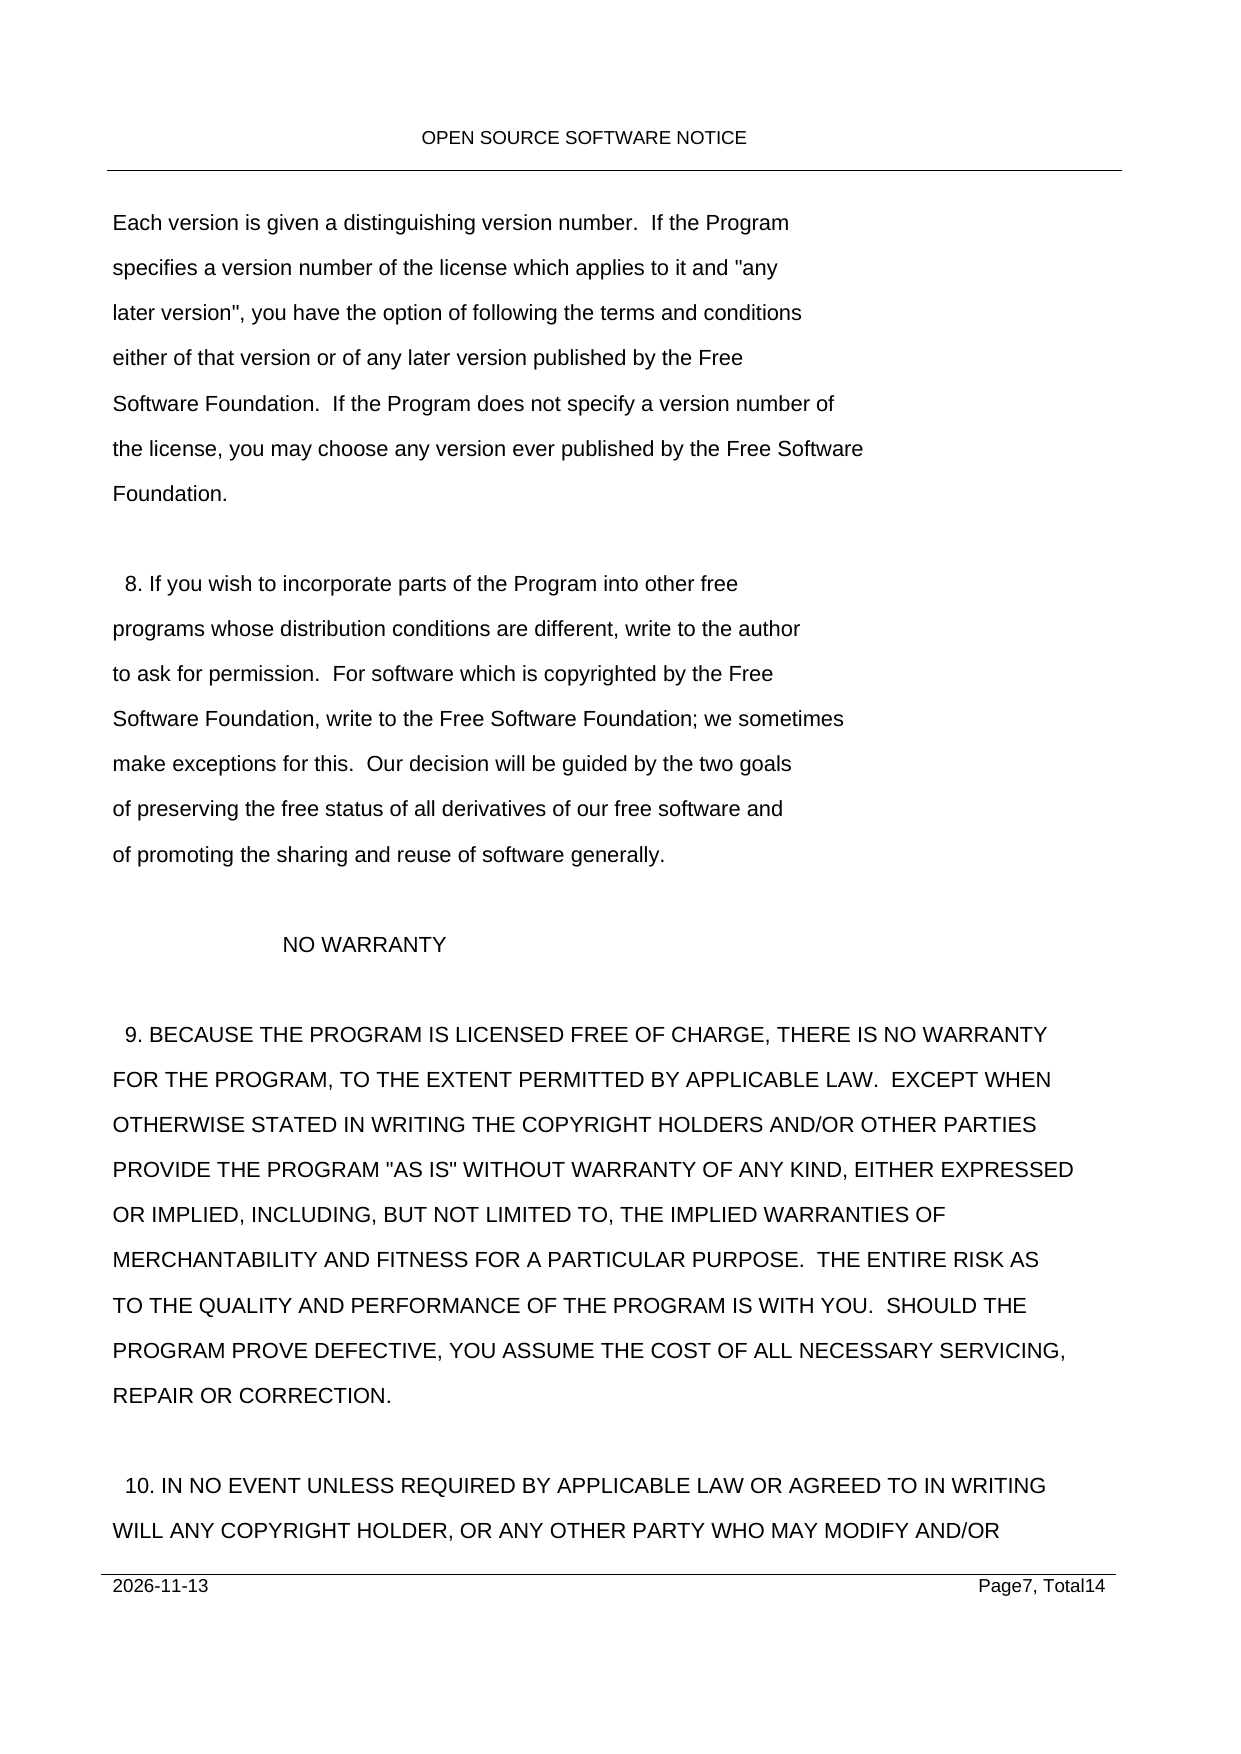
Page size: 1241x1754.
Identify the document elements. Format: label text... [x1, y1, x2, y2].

text TO THE QUALITY AND PERFORMANCE OF THE PROGRAM IS WITH YOU. SHOULD THE [112, 1289, 1128, 1321]
text later version", you have the option of following the terms and conditions [112, 297, 1128, 329]
text of promoting the sharing and reuse of software generally. [112, 838, 1128, 870]
text 9. BECAUSE THE PROGRAM IS LICENSED FREE OF CHARGE, THERE IS NO WARRANTY [112, 1018, 1128, 1051]
text PROVIDE THE PROGRAM "AS IS" WITHOUT WARRANTY OF ANY KIND, EITHER EXPRESSED [112, 1153, 1128, 1186]
text WILL ANY COPYRIGHT HOLDER, OR ANY OTHER PARTY WHO MAY MODIFY AND/OR [112, 1514, 1128, 1547]
text the license, you may choose any version ever published by the Free Software [112, 432, 1128, 464]
text FOR THE PROGRAM, TO THE EXTENT PERMITTED BY APPLICABLE LAW. EXCEPT WHEN [112, 1063, 1128, 1096]
text MERCHANTABILITY AND FITNESS FOR A PARTICULAR PURPOSE. THE ENTIRE RISK AS [112, 1244, 1128, 1276]
text Each version is given a distinguishing version number. If the Program [112, 206, 1128, 239]
text 8. If you wish to incorporate parts of the Program into other free [112, 567, 1128, 600]
text NO WARRANTY [112, 928, 1128, 961]
text specifies a version number of the license which applies to it and "any [112, 251, 1128, 284]
text 10. IN NO EVENT UNLESS REQUIRED BY APPLICABLE LAW OR AGREED TO IN WRITING [112, 1469, 1128, 1502]
text REPAIR OR CORRECTION. [112, 1379, 1128, 1412]
text to ask for permission. For software which is copyrighted by the Free [112, 657, 1128, 690]
text Software Foundation. If the Program does not specify a version number of [112, 387, 1128, 419]
text Foundation. [112, 477, 1128, 509]
text OTHERWISE STATED IN WRITING THE COPYRIGHT HOLDERS AND/OR OTHER PARTIES [112, 1108, 1128, 1141]
text either of that version or of any later version published by the Free [112, 342, 1128, 374]
text programs whose distribution conditions are different, write to the author [112, 612, 1128, 645]
text of preserving the free status of all derivatives of our free software and [112, 793, 1128, 825]
text Software Foundation, write to the Free Software Foundation; we sometimes [112, 702, 1128, 735]
text make exceptions for this. Our decision will be guided by the two goals [112, 748, 1128, 780]
text PROGRAM PROVE DEFECTIVE, YOU ASSUME THE COST OF ALL NECESSARY SERVICING, [112, 1334, 1128, 1366]
text OR IMPLIED, INCLUDING, BUT NOT LIMITED TO, THE IMPLIED WARRANTIES OF [112, 1199, 1128, 1231]
